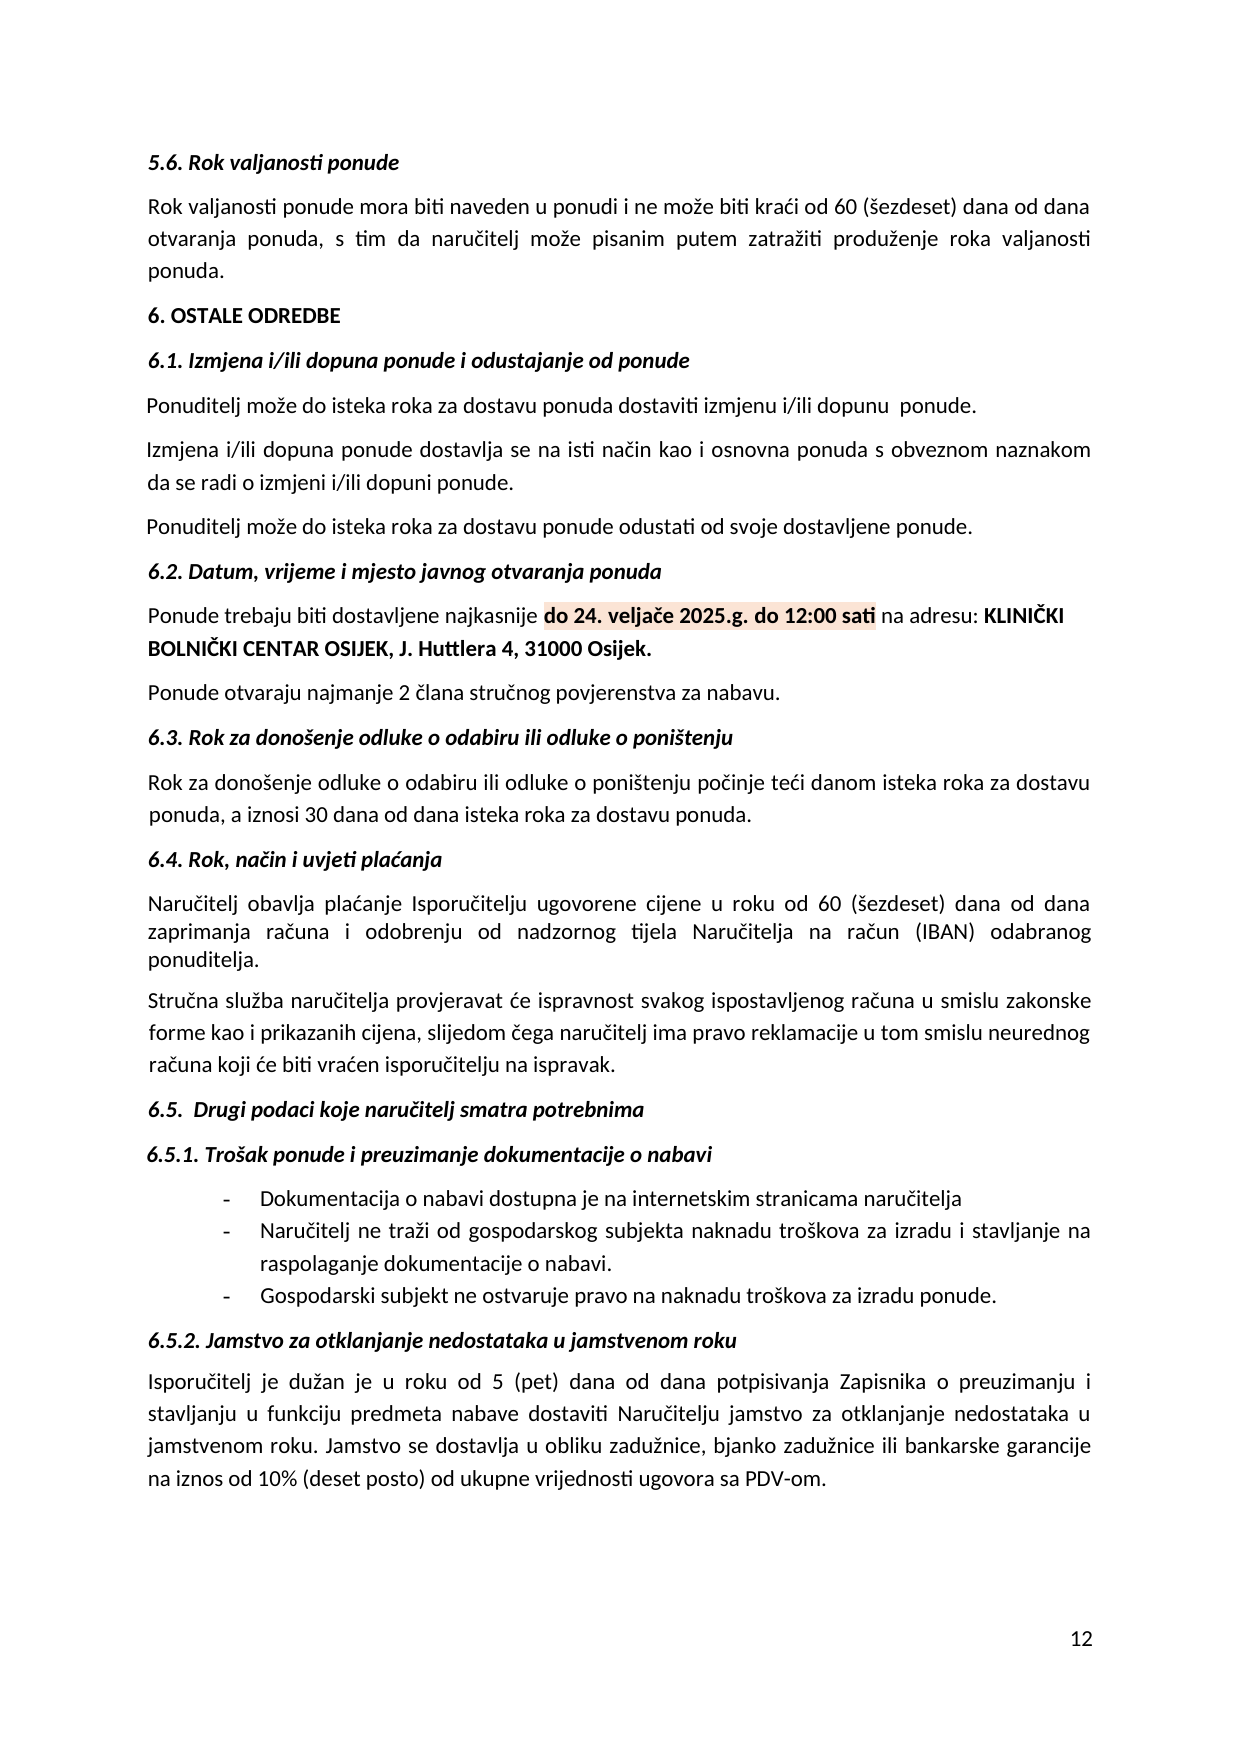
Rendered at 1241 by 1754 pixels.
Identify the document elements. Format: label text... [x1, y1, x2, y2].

text Izmjena i/ili dopuna ponude dostavlja se na isti način kao i osnovna ponuda s obveznom naznakom da se radi o izmjeni i/ili dopuni ponude. [146, 435, 1093, 496]
list Isporučitelj je dužan je u roku od 5 (pet) dana od dana potpisivanja Zapisnika o preuzimanju i stavljanju u funkciju predmeta nabave dostaviti Naručitelju jamstvo za otklanjanje nedostataka u jamstvenom roku. Jamstvo se dostavlja u obliku zadužnice, bjanko zadužnice ili bankarske garancije na iznos od 10% (deset posto) od ukupne vrijednosti ugovora sa PDV-om. [148, 1367, 1093, 1492]
text 6.5.1. Trošak ponude i preuzimanje dokumentacije o nabavi [146, 1140, 1093, 1168]
text Naručitelj obavlja plaćanje Isporučitelju ugovorene cijene u roku od 60 (šezdeset) dana od dana zaprimanja računa i odobrenju od nadzornog tijela Naručitelja na račun (IBAN) odabranog ponuditelja. [148, 889, 1093, 973]
text Rok za donošenje odluke o odabiru ili odluke o poništenju počinje teći danom isteka roka za dostavu ponuda, a iznosi 30 dana od dana isteka roka za dostavu ponuda. [148, 768, 1093, 828]
text Ponuditelj može do isteka roka za dostavu ponude odustati od svoje dostavljene ponude. [146, 512, 1093, 540]
subtitle 6. OSTALE ODREDBE [148, 301, 1092, 329]
subtitle 6.5. Drugi podaci koje naručitelj smatra potrebnima [148, 1095, 1093, 1123]
list Gospodarski subjekt ne ostvaruje pravo na naknadu troškova za izradu ponude. [223, 1281, 1093, 1309]
list Naručitelj ne traži od gospodarskog subjekta naknadu troškova za izradu i stavljanje na raspolaganje dokumentacije o nabavi. [223, 1217, 1093, 1277]
subtitle 6.1. Izmjena i/ili dopuna ponude i odustajanje od ponude [148, 346, 1093, 374]
text Stručna služba naručitelja provjeravat će ispravnost svakog ispostavljenog računa u smislu zakonske forme kao i prikazanih cijena, slijedom čega naručitelj ima pravo reklamacije u tom smislu neurednog računa koji će biti vraćen isporučitelju na ispravak. [148, 986, 1093, 1078]
subtitle 6.4. Rok, način i uvjeti plaćanja [148, 845, 1093, 873]
subtitle 6.3. Rok za donošenje odluke o odabiru ili odluke o poništenju [148, 723, 1093, 751]
subtitle 6.2. Datum, vrijeme i mjesto javnog otvaranja ponuda [148, 557, 1093, 585]
text Rok valjanosti ponude mora biti naveden u ponudi i ne može biti kraći od 60 (šezdeset) dana od dana otvaranja ponuda, s tim da naručitelj može pisanim putem zatražiti produženje roka valjanosti ponuda. [148, 192, 1093, 285]
text Ponude trebaju biti dostavljene najkasnije do 24. veljače 2025.g. do 12:00 sati na adresu: KLINIČKI BOLNIČKI CENTAR OSIJEK, J. Huttlera 4, 31000 Osijek. [148, 602, 1093, 662]
list 6.5.2. Jamstvo za otklanjanje nedostataka u jamstvenom roku [148, 1326, 1093, 1354]
list Dokumentacija o nabavi dostupna je na internetskim stranicama naručitelja [223, 1184, 1093, 1212]
text Ponuditelj može do isteka roka za dostavu ponuda dostaviti izmjenu i/ili dopunu ponude. [146, 391, 1093, 419]
text Ponude otvaraju najmanje 2 člana stručnog povjerenstva za nabavu. [148, 678, 1093, 707]
subtitle 5.6. Rok valjanosti ponude [148, 148, 1093, 176]
